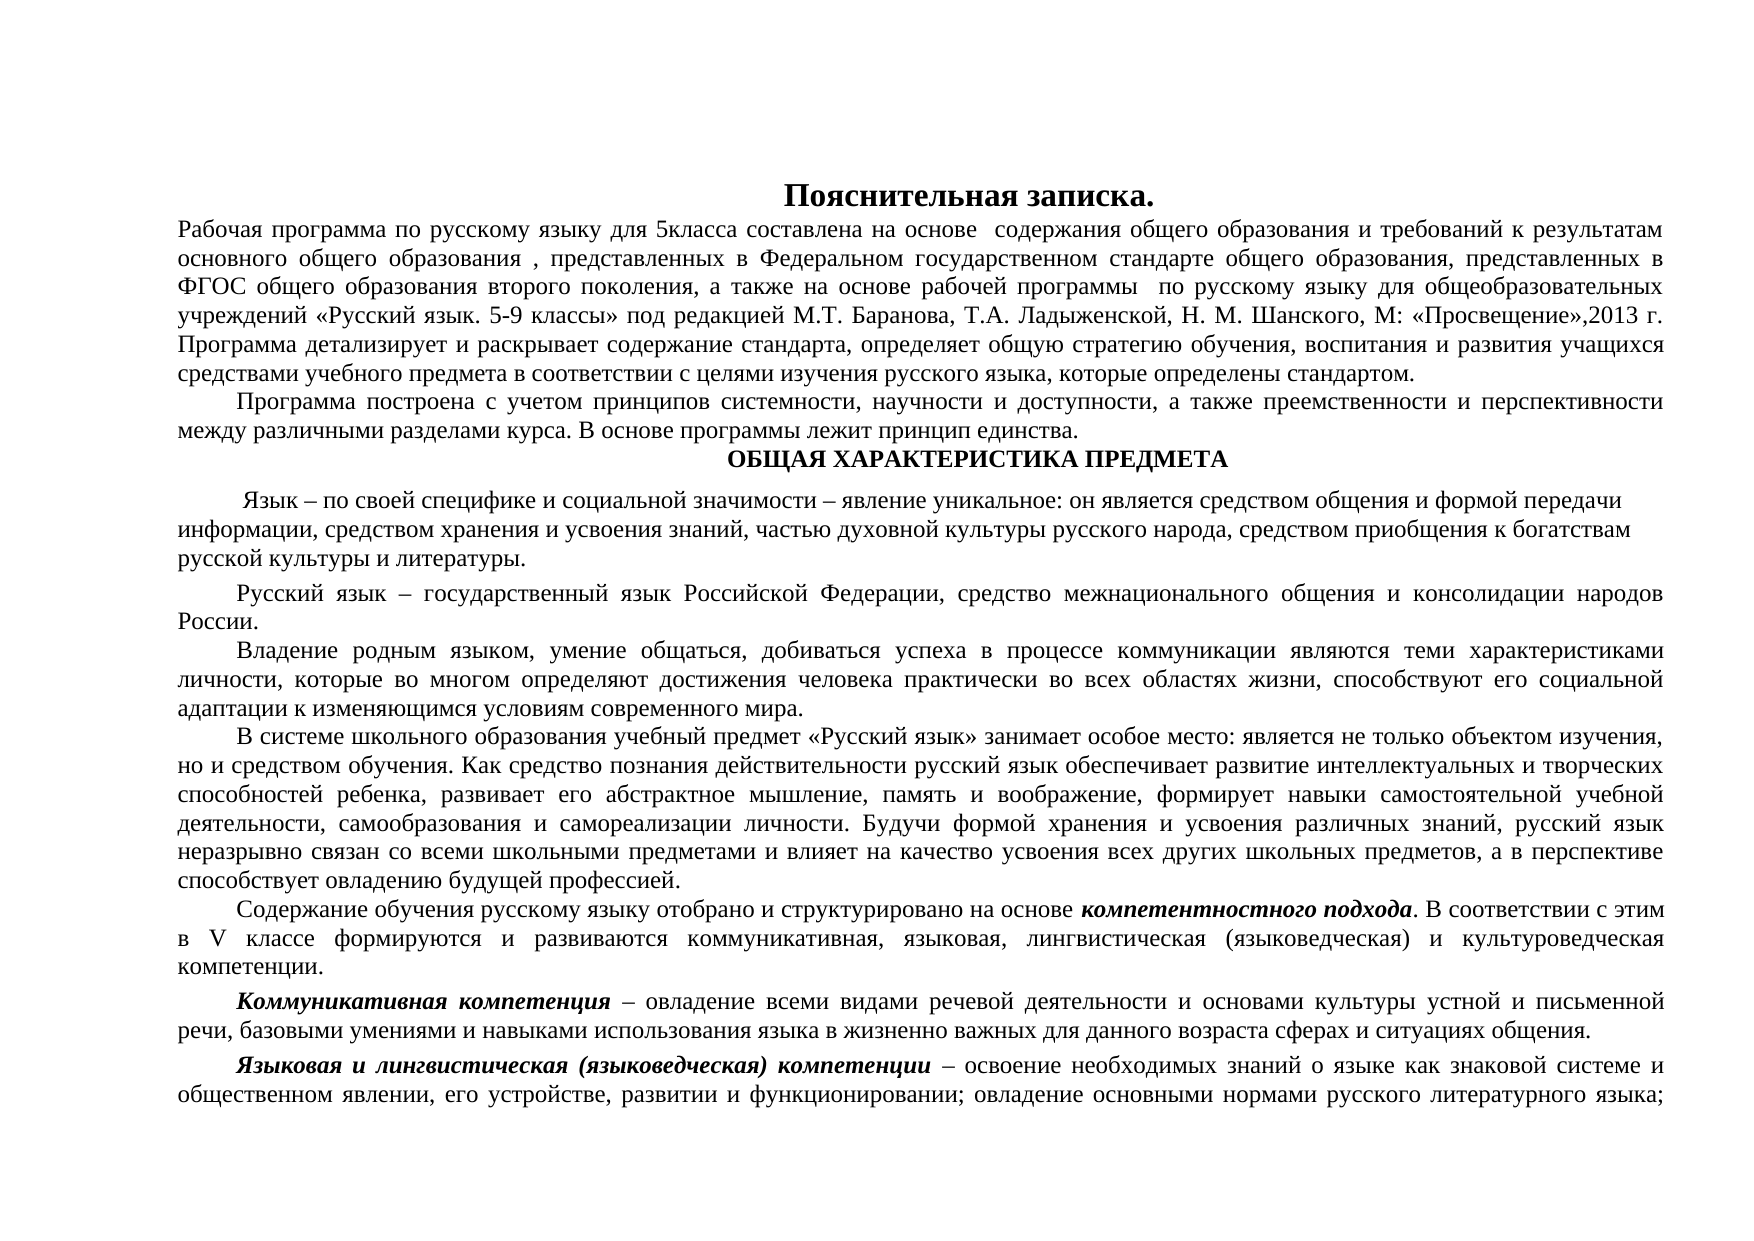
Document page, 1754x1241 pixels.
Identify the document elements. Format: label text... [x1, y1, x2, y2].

text Рабочая программа по русскому языку для 5класса составлена на основе содержания общего образования и требований к результатам основного общего образования , представленных в Федеральном государственном стандарте общего образования, представленных в ФГОС общего образования второго поколения, а также на основе рабочей программы по русскому языку для общеобразовательных учреждений «Русский язык. 5-9 классы» под редакцией М.Т. Баранова, Т.А. Ладыженской, Н. М. Шанского, М: «Просвещение»,2013 г. Программа детализирует и раскрывает содержание стандарта, определяет общую стратегию обучения, воспитания и развития учащихся средствами учебного предмета в соответствии с целями изучения русского языка, которые определены стандартом. [177, 214, 1665, 386]
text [177, 1050, 1665, 1108]
text Пояснительная записка. [177, 176, 1665, 214]
text Коммуникативная компетенция – овладение всеми видами речевой деятельности и основами культуры устной и письменной речи, базовыми умениями и навыками использования языка в жизненно важных для данного возраста сферах и ситуациях общения. [177, 986, 1665, 1044]
text Содержание обучения русскому языку отобрано и структурировано на основе компетентностного подхода. В соответствии с этим в V классе формируются и развиваются коммуникативная, языковая, лингвистическая (языковедческая) и культуроведческая компетенции. [177, 894, 1665, 980]
subtitle Язык – по своей специфике и социальной значимости – явление уникальное: он является средством общения и формой передачи информации, средством хранения и усвоения знаний, частью духовной культуры русского народа, средством приобщения к богатствам русской культуры и литературы. [177, 485, 1665, 571]
text ОБЩАЯ ХАРАКТЕРИСТИКА ПРЕДМЕТА [290, 444, 1665, 473]
text Владение родным языком, умение общаться, добиваться успеха в процессе коммуникации являются теми характеристиками личности, которые во многом определяют достижения человека практически во всех областях жизни, способствуют его социальной адаптации к изменяющимся условиям современного мира. [177, 635, 1665, 721]
text Русский язык – государственный язык Российской Федерации, средство межнационального общения и консолидации народов России. [177, 578, 1665, 635]
text В системе школьного образования учебный предмет «Русский язык» занимает особое место: является не только объектом изучения, но и средством обучения. Как средство познания действительности русский язык обеспечивает развитие интеллектуальных и творческих способностей ребенка, развивает его абстрактное мышление, память и воображение, формирует навыки самостоятельной учебной деятельности, самообразования и самореализации личности. Будучи формой хранения и усвоения различных знаний, русский язык неразрывно связан со всеми школьными предметами и влияет на качество усвоения всех других школьных предметов, а в перспективе способствует овладению будущей профессией. [177, 721, 1665, 894]
text Программа построена с учетом принципов системности, научности и доступности, а также преемственности и перспективности между различными разделами курса. В основе программы лежит принцип единства. [177, 386, 1665, 444]
